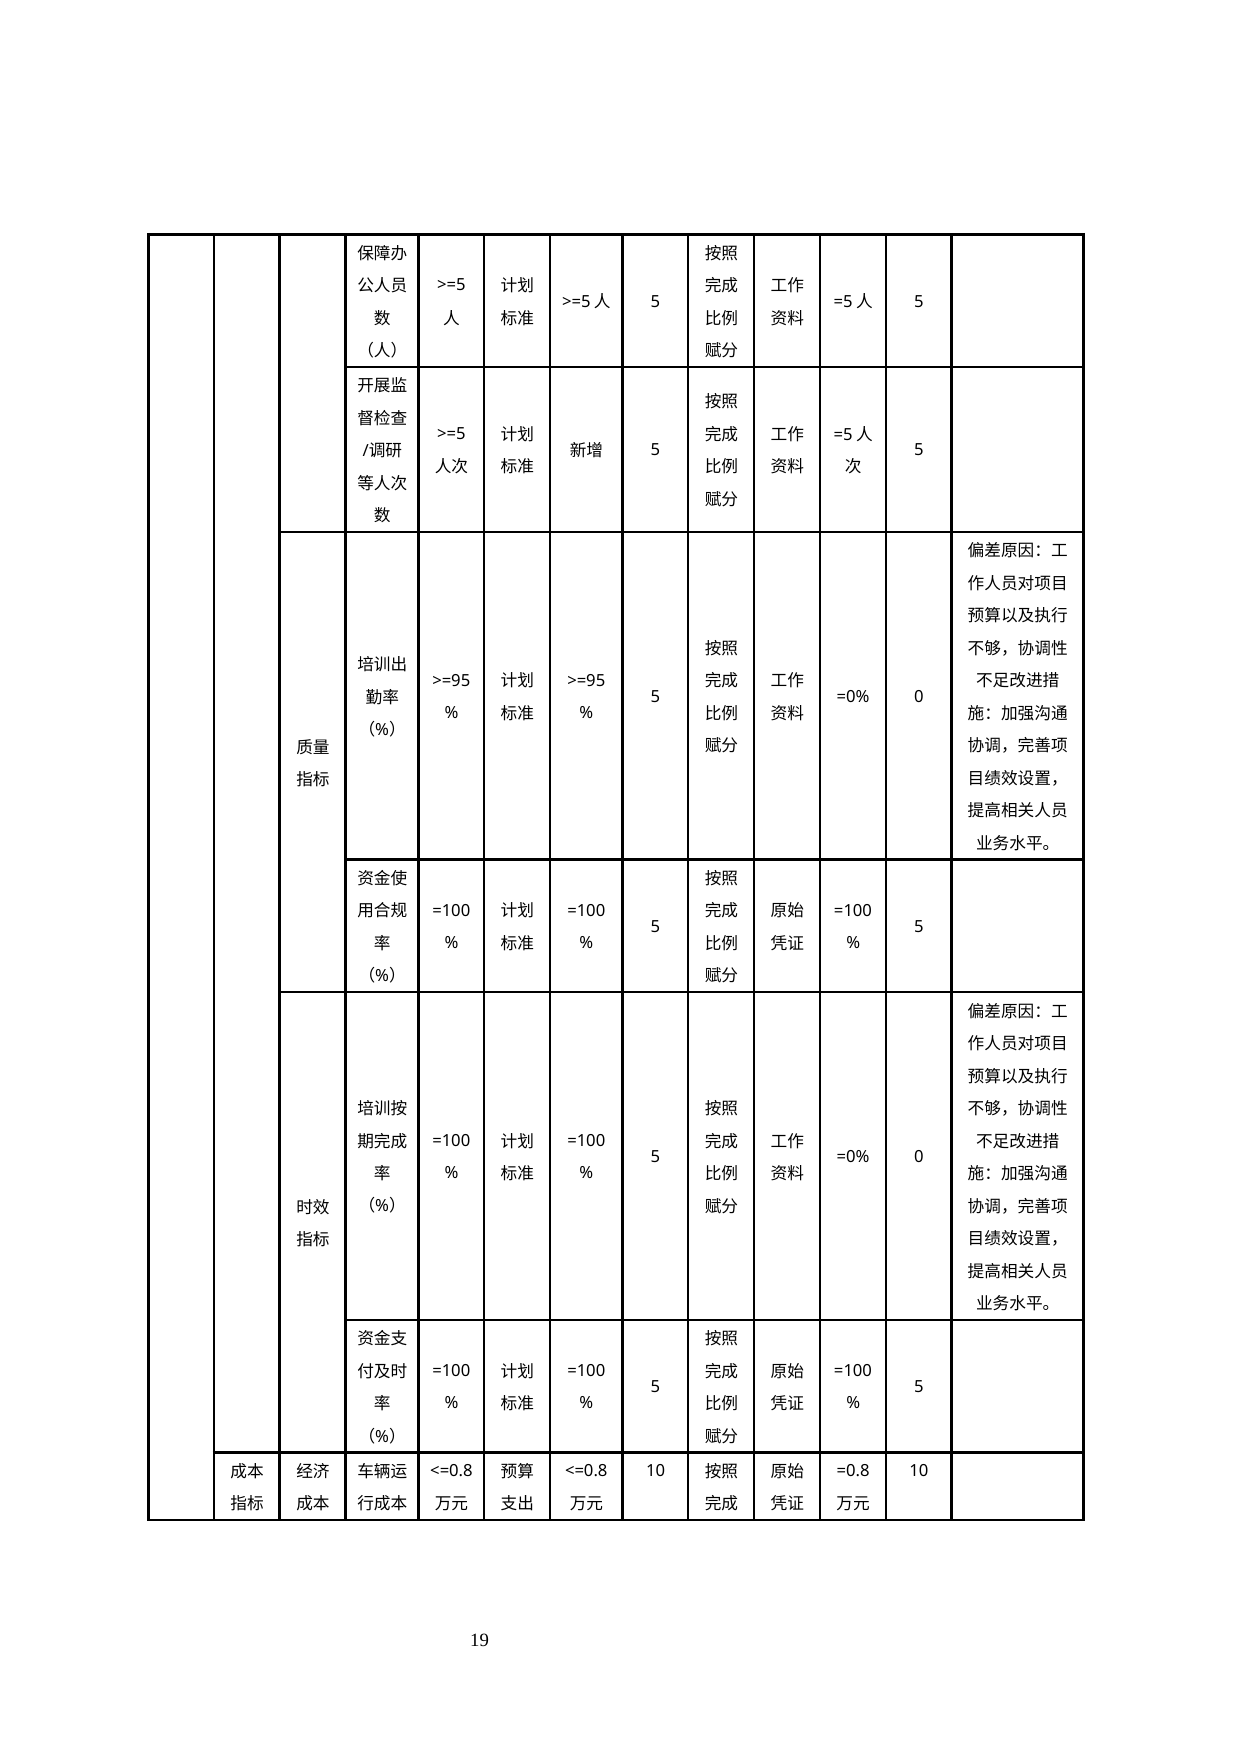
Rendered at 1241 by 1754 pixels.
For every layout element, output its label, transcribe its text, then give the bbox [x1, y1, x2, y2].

table_cell =100% [420, 993, 483, 1318]
table_cell 计划标准 [485, 236, 549, 366]
table_cell 5 [887, 861, 950, 991]
table_cell [953, 1321, 1082, 1451]
table_cell 经济成本指标 [281, 1454, 344, 1519]
table_cell =100% [551, 993, 621, 1318]
table_cell =0.8万元 [821, 1454, 885, 1519]
table_cell =5人次 [821, 368, 885, 531]
table_cell =100% [551, 1321, 621, 1451]
table_cell 计划标准 [485, 993, 549, 1318]
table_cell 偏差原因：工作人员对项目预算以及执行不够，协调性不足改进措施：加强沟通协调，完善项目绩效设置，提高相关人员业务水平。 [953, 533, 1082, 858]
table_cell 按照完成比例赋分 [689, 533, 753, 858]
table_cell 预算支出标准 [485, 1454, 549, 1519]
table_cell 培训出勤率（%） [347, 533, 417, 858]
table_cell 原始凭证 [755, 1454, 819, 1519]
table_cell =0% [821, 533, 885, 858]
table_cell 5 [887, 1321, 950, 1451]
table_cell 5 [624, 993, 687, 1318]
table_cell 资金使用合规率（%） [347, 861, 417, 991]
table_cell >=95% [420, 533, 483, 858]
table_cell 10 [887, 1454, 950, 1519]
table_cell 工作资料 [755, 236, 819, 366]
table_cell 保障办公人员数（人） [347, 236, 417, 366]
table_cell 工作资料 [755, 533, 819, 858]
table_cell 计划标准 [485, 861, 549, 991]
table_cell 新增 [551, 368, 621, 531]
table_cell 时效指标 [281, 993, 344, 1451]
table_cell 培训按期完成率（%） [347, 993, 417, 1318]
table_cell [953, 368, 1082, 531]
table_cell 按照完成比例赋分 [689, 1454, 753, 1519]
table_cell 5 [887, 236, 950, 366]
table_cell 车辆运行成本（万元） [347, 1454, 417, 1519]
table_cell 按照完成比例赋分 [689, 236, 753, 366]
table_cell 原始凭证 [755, 1321, 819, 1451]
table_cell 计划标准 [485, 1321, 549, 1451]
table_cell 5 [624, 861, 687, 991]
table_cell [953, 236, 1082, 366]
table_cell 5 [624, 368, 687, 531]
table_cell 原始凭证 [755, 861, 819, 991]
table_cell 工作资料 [755, 993, 819, 1318]
table_cell [953, 861, 1082, 991]
table_cell 按照完成比例赋分 [689, 993, 753, 1318]
table_cell >=5人 [420, 236, 483, 366]
table_cell =100% [420, 861, 483, 991]
table_cell 计划标准 [485, 533, 549, 858]
table_cell 计划标准 [485, 368, 549, 531]
table_cell 5 [624, 533, 687, 858]
table_cell =100% [420, 1321, 483, 1451]
table_cell 开展监督检查/调研等人次数 [347, 368, 417, 531]
table_cell 按照完成比例赋分 [689, 861, 753, 991]
table_cell =100% [821, 1321, 885, 1451]
table_cell 资金支付及时率（%） [347, 1321, 417, 1451]
table_cell =100% [821, 861, 885, 991]
table_cell 工作资料 [755, 368, 819, 531]
table_cell <=0.8万元 [551, 1454, 621, 1519]
table_cell 质量指标 [281, 533, 344, 991]
table_cell >=5人 [551, 236, 621, 366]
table_cell 5 [624, 236, 687, 366]
table_cell <=0.8万元 [420, 1454, 483, 1519]
table_cell >=95% [551, 533, 621, 858]
table_cell =100% [551, 861, 621, 991]
table_cell 5 [887, 368, 950, 531]
table_cell =5人 [821, 236, 885, 366]
table_cell 成本指标 [215, 1454, 278, 1519]
table_cell =0% [821, 993, 885, 1318]
table_cell 0 [887, 993, 950, 1318]
table_cell 按照完成比例赋分 [689, 368, 753, 531]
table_cell 10 [624, 1454, 687, 1519]
table_cell [953, 1454, 1082, 1519]
table_cell 5 [624, 1321, 687, 1451]
table_cell 0 [887, 533, 950, 858]
table_cell >=5人次 [420, 368, 483, 531]
table_cell 按照完成比例赋分 [689, 1321, 753, 1451]
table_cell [953, 993, 1082, 1318]
